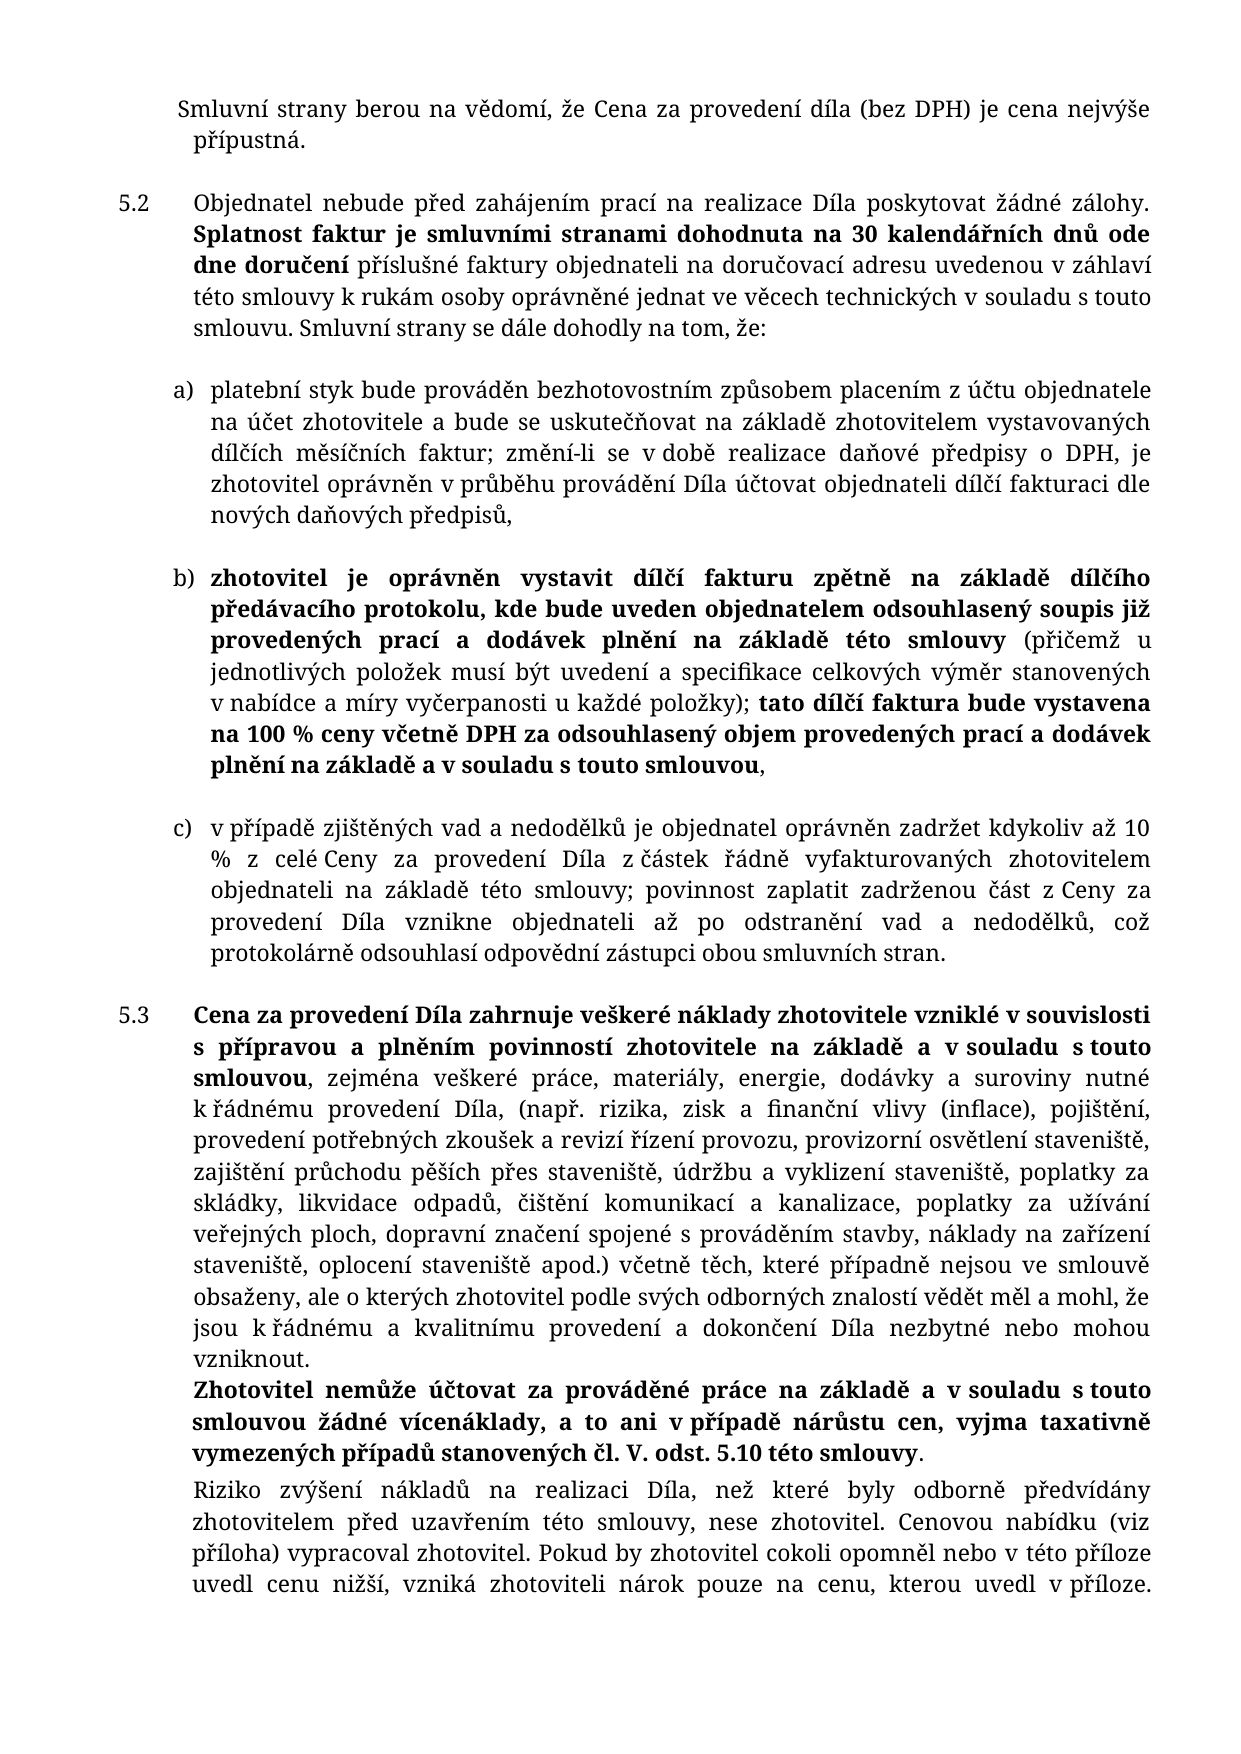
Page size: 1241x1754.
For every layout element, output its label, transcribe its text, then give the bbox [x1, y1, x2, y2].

list zhotovitel je oprávněn vystavit dílčí fakturu zpětně na základě dílčího předávacího protokolu, kde bude uveden objednatelem odsouhlasený soupis již provedených prací a dodávek plnění na základě této smlouvy (přičemž u jednotlivých položek musí být uvedení a specifikace celkových výměr stanovených v nabídce a míry vyčerpanosti u každé položky); tato dílčí faktura bude vystavena na 100 % ceny včetně DPH za odsouhlasený objem provedených prací a dodávek plnění na základě a v souladu s touto smlouvou, [173, 562, 1152, 780]
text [192, 1474, 1152, 1599]
list platební styk bude prováděn bezhotovostním způsobem placením z účtu objednatele na účet zhotovitele a bude se uskutečňovat na základě zhotovitelem vystavovaných dílčích měsíčních faktur; změní-li se v době realizace daňové předpisy o DPH, je zhotovitel oprávněn v průběhu provádění Díla účtovat objednateli dílčí fakturaci dle nových daňových předpisů, [173, 374, 1152, 530]
list Cena za provedení Díla zahrnuje veškeré náklady zhotovitele vzniklé v souvislosti s přípravou a plněním povinností zhotovitele na základě a v souladu s touto smlouvou, zejména veškeré práce, materiály, energie, dodávky a suroviny nutné k řádnému provedení Díla, (např. rizika, zisk a finanční vlivy (inflace), pojištění, provedení potřebných zkoušek a revizí řízení provozu, provizorní osvětlení staveniště, zajištění průchodu pěších přes staveniště, údržbu a vyklizení staveniště, poplatky za skládky, likvidace odpadů, čištění komunikací a kanalizace, poplatky za užívání veřejných ploch, dopravní značení spojené s prováděním stavby, náklady na zařízení staveniště, oplocení staveniště apod.) včetně těch, které případně nejsou ve smlouvě obsaženy, ale o kterých zhotovitel podle svých odborných znalostí vědět měl a mohl, že jsou k řádnému a kvalitnímu provedení a dokončení Díla nezbytné nebo mohou vzniknout. [118, 999, 1152, 1374]
list v případě zjištěných vad a nedodělků je objednatel oprávněn zadržet kdykoliv až 10 % z celé Ceny za provedení Díla z částek řádně vyfakturovaných zhotovitelem objednateli na základě této smlouvy; povinnost zaplatit zadrženou část z Ceny za provedení Díla vznikne objednateli až po odstranění vad a nedodělků, což protokolárně odsouhlasí odpovědní zástupci obou smluvních stran. [173, 812, 1152, 968]
text Smluvní strany berou na vědomí, že Cena za provedení díla (bez DPH) je cena nejvýše přípustná. [177, 93, 1152, 155]
list Objednatel nebude před zahájením prací na realizace Díla poskytovat žádné zálohy. Splatnost faktur je smluvními stranami dohodnuta na 30 kalendářních dnů ode dne doručení příslušné faktury objednateli na doručovací adresu uvedenou v záhlaví této smlouvy k rukám osoby oprávněné jednat ve věcech technických v souladu s touto smlouvu. Smluvní strany se dále dohodly na tom, že: [118, 187, 1152, 343]
text Zhotovitel nemůže účtovat za prováděné práce na základě a v souladu s touto smlouvou žádné vícenáklady, a to ani v případě nárůstu cen, vyjma taxativně vymezených případů stanovených čl. V. odst. 5.10 této smlouvy. [192, 1374, 1152, 1468]
